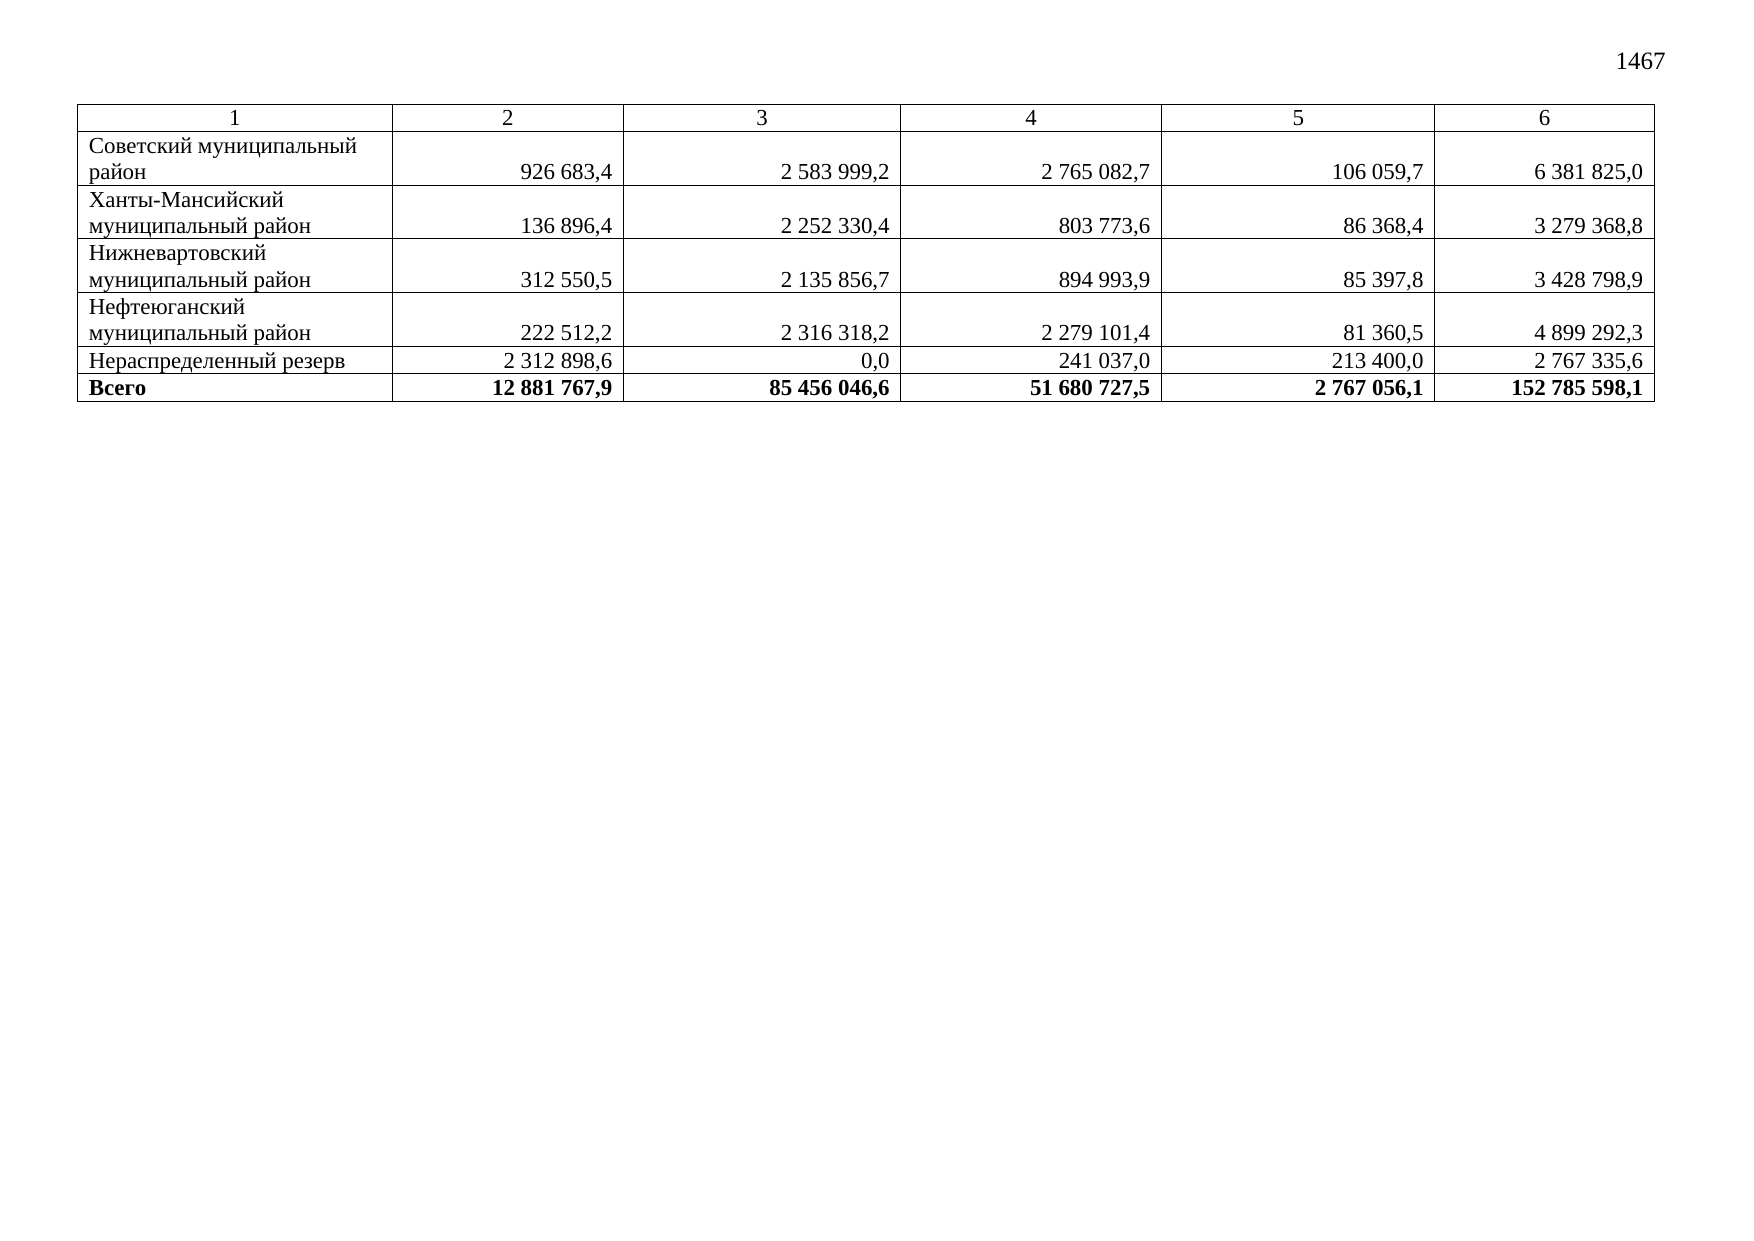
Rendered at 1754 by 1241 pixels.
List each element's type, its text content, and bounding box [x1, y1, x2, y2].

table_cell 86 368,4 [1162, 186, 1434, 238]
table_cell 926 683,4 [393, 132, 623, 184]
table_cell 51 680 727,5 [901, 374, 1161, 401]
table_cell 85 397,8 [1162, 239, 1434, 292]
table_cell 12 881 767,9 [393, 374, 623, 401]
table_cell Нераспределенный резерв [78, 347, 392, 373]
table_header 1 [78, 105, 392, 131]
table_cell 136 896,4 [393, 186, 623, 238]
table_cell 213 400,0 [1162, 347, 1434, 373]
table_header 3 [624, 105, 900, 131]
table_cell 3 428 798,9 [1435, 239, 1654, 292]
table_header 4 [901, 105, 1161, 131]
table_cell 803 773,6 [901, 186, 1161, 238]
table_cell 2 279 101,4 [901, 293, 1161, 346]
table_cell Всего [78, 374, 392, 401]
table_cell 2 765 082,7 [901, 132, 1161, 184]
table_cell Нижневартовский муниципальный район [78, 239, 392, 292]
table_cell Советский муниципальный район [78, 132, 392, 184]
table_header 6 [1435, 105, 1654, 131]
table_cell 0,0 [624, 347, 900, 373]
table_cell 312 550,5 [393, 239, 623, 292]
table_cell 241 037,0 [901, 347, 1161, 373]
table_cell 222 512,2 [393, 293, 623, 346]
table_cell 81 360,5 [1162, 293, 1434, 346]
table_cell 894 993,9 [901, 239, 1161, 292]
table_cell 6 381 825,0 [1435, 132, 1654, 184]
table_cell 2 583 999,2 [624, 132, 900, 184]
table_header 2 [393, 105, 623, 131]
table_cell 85 456 046,6 [624, 374, 900, 401]
table_cell Нефтеюганский муниципальный район [78, 293, 392, 346]
table_cell 2 252 330,4 [624, 186, 900, 238]
table_header 5 [1162, 105, 1434, 131]
table_cell 2 767 335,6 [1435, 347, 1654, 373]
table_cell 2 767 056,1 [1162, 374, 1434, 401]
table_cell 3 279 368,8 [1435, 186, 1654, 238]
table_cell 2 135 856,7 [624, 239, 900, 292]
table_cell 2 316 318,2 [624, 293, 900, 346]
table_cell 2 312 898,6 [393, 347, 623, 373]
table_cell 4 899 292,3 [1435, 293, 1654, 346]
table_cell 152 785 598,1 [1435, 374, 1654, 401]
table_cell Ханты-Мансийский муниципальный район [78, 186, 392, 238]
table_cell 106 059,7 [1162, 132, 1434, 184]
